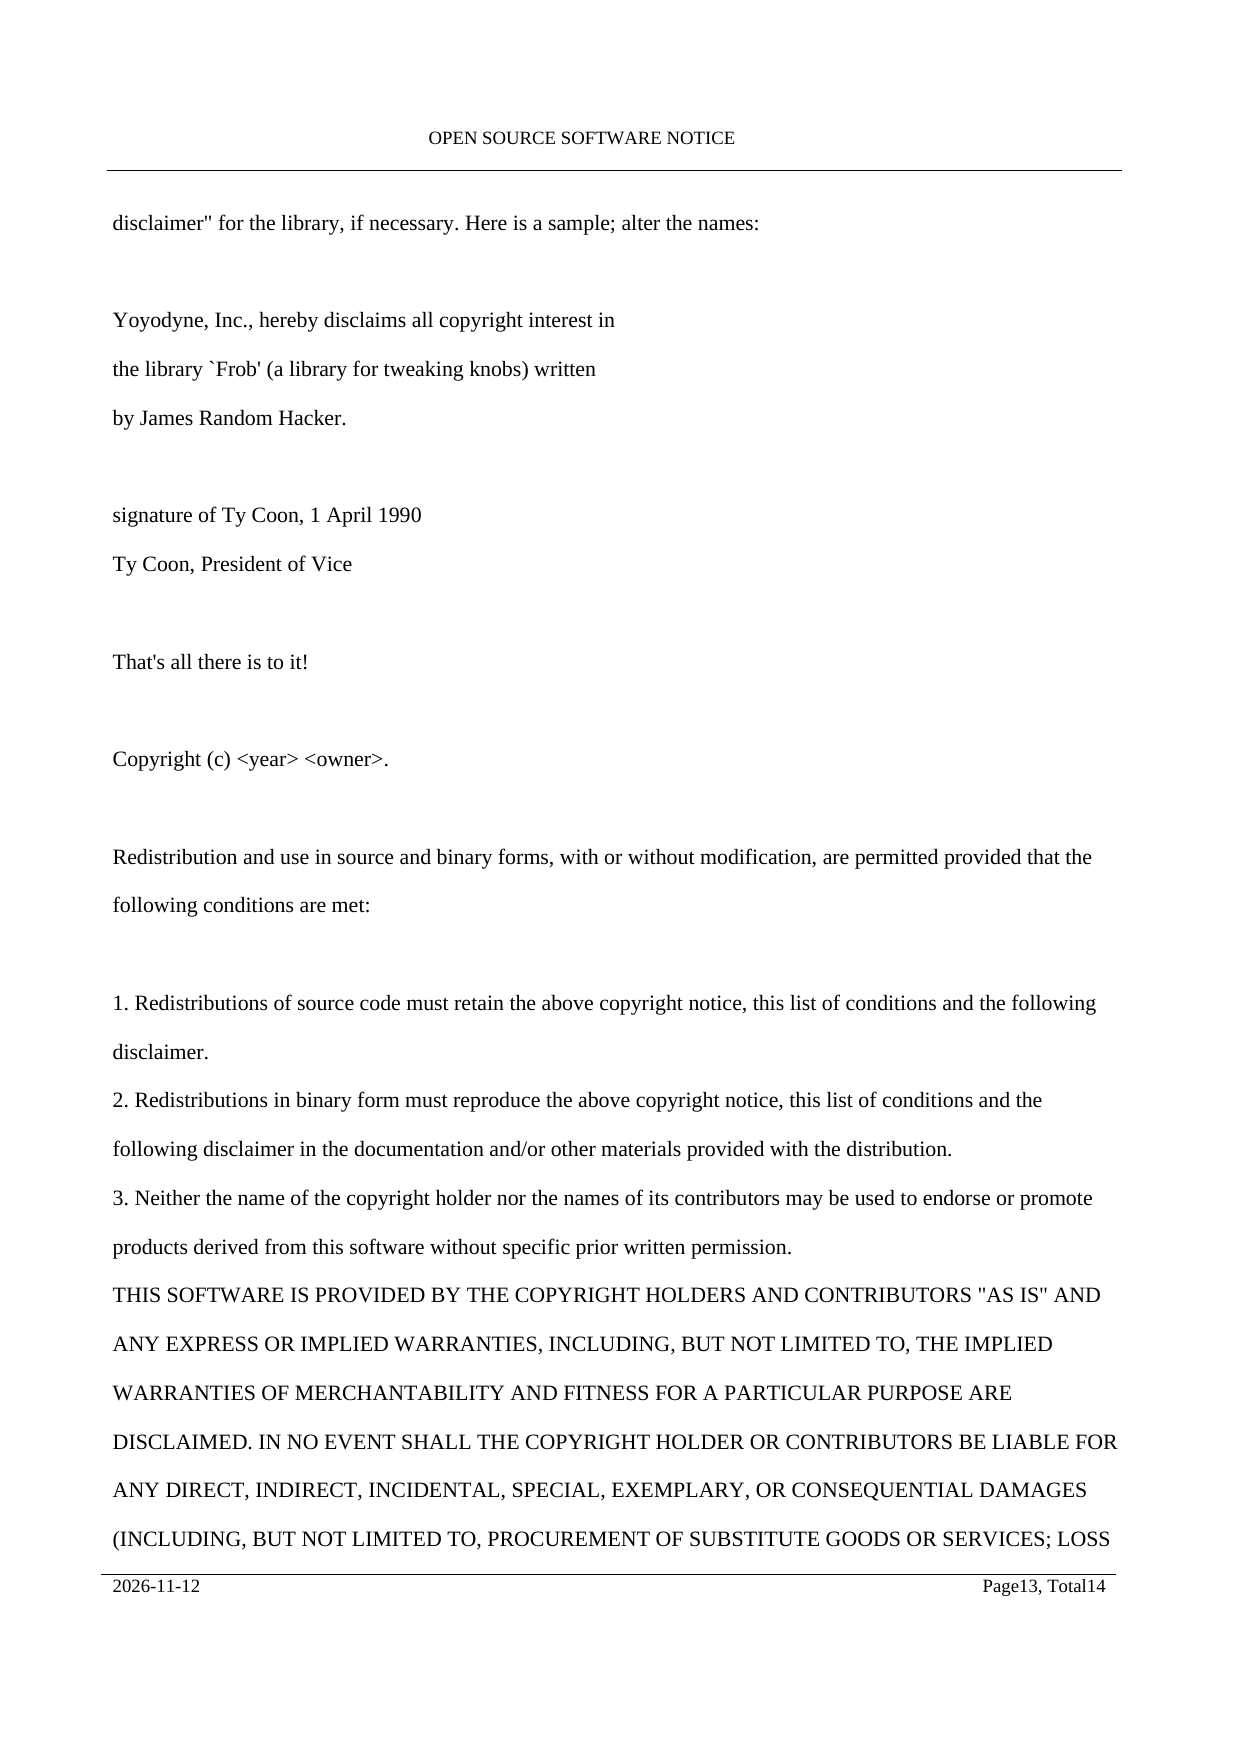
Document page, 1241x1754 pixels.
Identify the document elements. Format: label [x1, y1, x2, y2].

text [112, 206, 1128, 1555]
